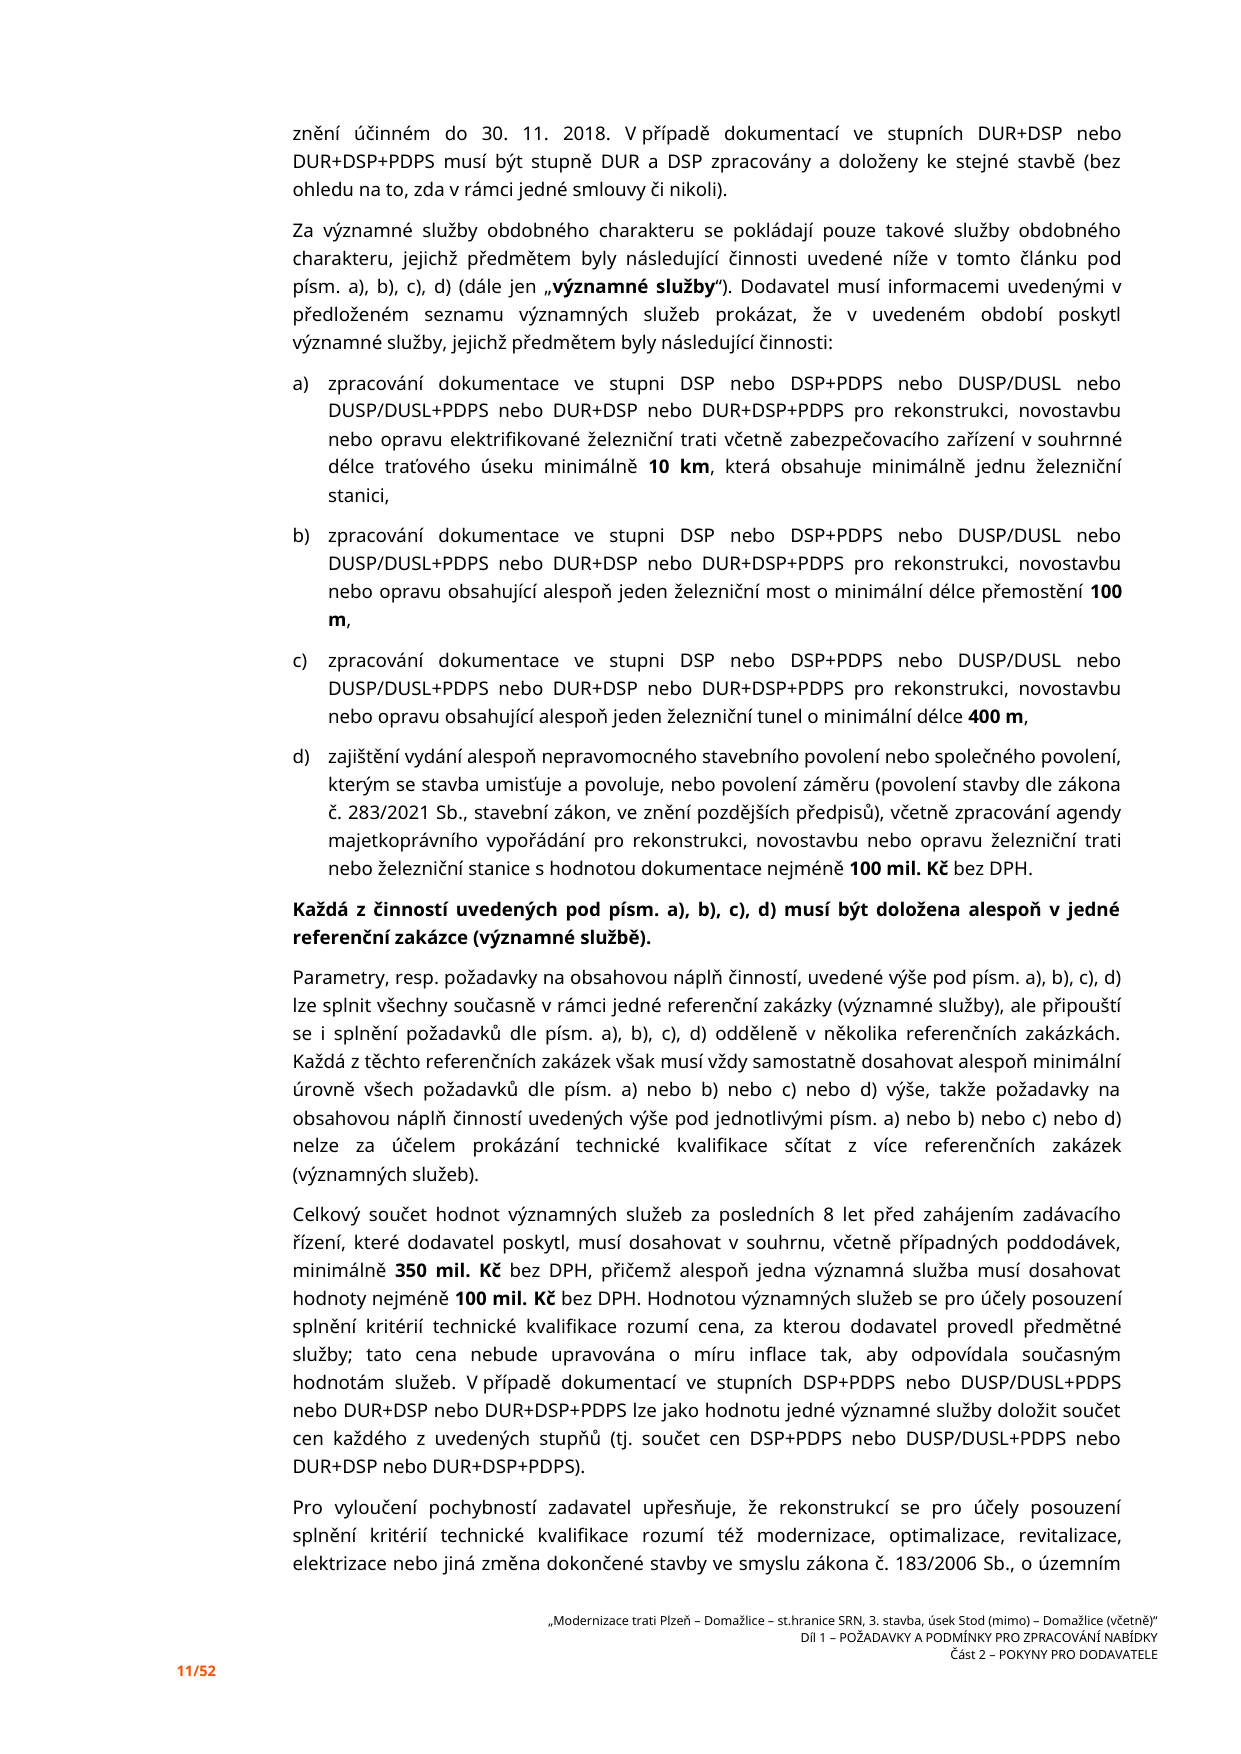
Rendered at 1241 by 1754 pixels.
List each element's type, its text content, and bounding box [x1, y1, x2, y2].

text Každá z činností uvedených pod písm. a), b), c), d) musí být doložena alespoň v jedné referenční zakázce (významné službě). [292, 896, 1122, 950]
text Parametry, resp. požadavky na obsahovou náplň činností, uvedené výše pod písm. a), b), c), d) lze splnit všechny současně v rámci jedné referenční zakázky (významné služby), ale připouští se i splnění požadavků dle písm. a), b), c), d) odděleně v několika referenčních zakázkách. Každá z těchto referenčních zakázek však musí vždy samostatně dosahovat alespoň minimální úrovně všech požadavků dle písm. a) nebo b) nebo c) nebo d) výše, takže požadavky na obsahovou náplň činností uvedených výše pod jednotlivými písm. a) nebo b) nebo c) nebo d) nelze za účelem prokázání technické kvalifikace sčítat z více referenčních zakázek (významných služeb). [292, 965, 1122, 1186]
list zpracování dokumentace ve stupni DSP nebo DSP+PDPS nebo DUSP/DUSL nebo DUSP/DUSL+PDPS nebo DUR+DSP nebo DUR+DSP+PDPS pro rekonstrukci, novostavbu nebo opravu obsahující alespoň jeden železniční most o minimální délce přemostění 100 m, [292, 522, 1122, 632]
list zpracování dokumentace ve stupni DSP nebo DSP+PDPS nebo DUSP/DUSL nebo DUSP/DUSL+PDPS nebo DUR+DSP nebo DUR+DSP+PDPS pro rekonstrukci, novostavbu nebo opravu obsahující alespoň jeden železniční tunel o minimální délce 400 m, [292, 647, 1122, 728]
text Za významné služby obdobného charakteru se pokládají pouze takové služby obdobného charakteru, jejichž předmětem byly následující činnosti uvedené níže v tomto článku pod písm. a), b), c), d) (dále jen „významné služby“). Dodavatel musí informacemi uvedenými v předloženém seznamu významných služeb prokázat, že v uvedeném období poskytl významné služby, jejichž předmětem byly následující činnosti: [292, 217, 1122, 355]
list zpracování dokumentace ve stupni DSP nebo DSP+PDPS nebo DUSP/DUSL nebo DUSP/DUSL+PDPS nebo DUR+DSP nebo DUR+DSP+PDPS pro rekonstrukci, novostavbu nebo opravu elektrifikované železniční trati včetně zabezpečovacího zařízení v souhrnné délce traťového úseku minimálně 10 km, která obsahuje minimálně jednu železniční stanici, [292, 370, 1122, 507]
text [292, 1494, 1122, 1576]
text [292, 121, 1122, 202]
list zajištění vydání alespoň nepravomocného stavebního povolení nebo společného povolení, kterým se stavba umisťuje a povoluje, nebo povolení záměru (povolení stavby dle zákona č. 283/2021 Sb., stavební zákon, ve znění pozdějších předpisů), včetně zpracování agendy majetkoprávního vypořádání pro rekonstrukci, novostavbu nebo opravu železniční trati nebo železniční stanice s hodnotou dokumentace nejméně 100 mil. Kč bez DPH. [292, 743, 1122, 881]
text Celkový součet hodnot významných služeb za posledních 8 let před zahájením zadávacího řízení, které dodavatel poskytl, musí dosahovat v souhrnu, včetně případných poddodávek, minimálně 350 mil. Kč bez DPH, přičemž alespoň jedna významná služba musí dosahovat hodnoty nejméně 100 mil. Kč bez DPH. Hodnotou významných služeb se pro účely posouzení splnění kritérií technické kvalifikace rozumí cena, za kterou dodavatel provedl předmětné služby; tato cena nebude upravována o míru inflace tak, aby odpovídala současným hodnotám služeb. V případě dokumentací ve stupních DSP+PDPS nebo DUSP/DUSL+PDPS nebo DUR+DSP nebo DUR+DSP+PDPS lze jako hodnotu jedné významné služby doložit součet cen každého z uvedených stupňů (tj. součet cen DSP+PDPS nebo DUSP/DUSL+PDPS nebo DUR+DSP nebo DUR+DSP+PDPS). [292, 1201, 1122, 1479]
